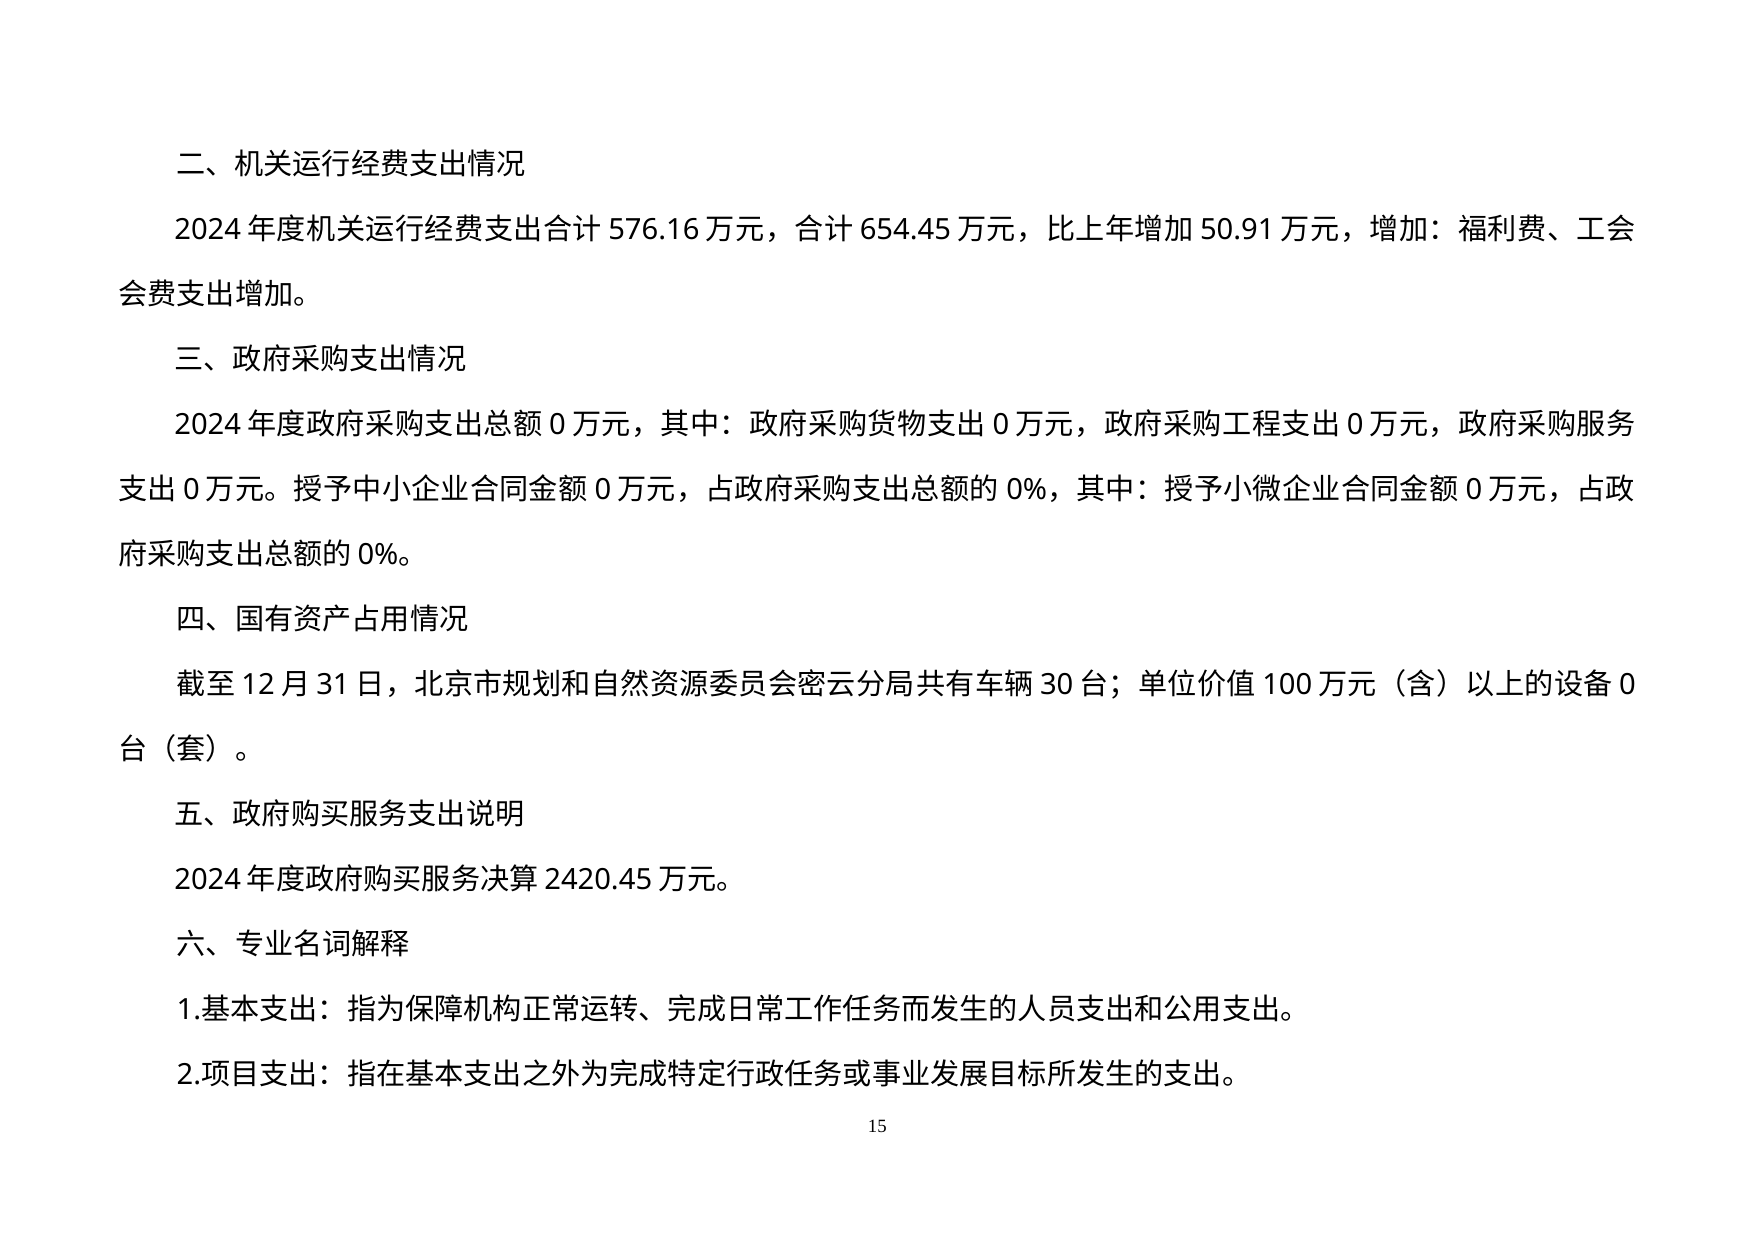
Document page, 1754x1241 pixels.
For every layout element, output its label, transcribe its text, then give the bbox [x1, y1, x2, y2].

text 1.基本支出：指为保障机构正常运转、完成日常工作任务而发生的人员支出和公用支出。 [118, 974, 1636, 1039]
text 2024年度政府采购支出总额0万元，其中：政府采购货物支出0万元，政府采购工程支出0万元，政府采购服务支出0万元。授予中小企业合同金额0万元，占政府采购支出总额的0%，其中：授予小微企业合同金额0万元，占政府采购支出总额的0%。 [118, 389, 1636, 584]
text 五、政府购买服务支出说明 [118, 779, 1636, 844]
text 六、专业名词解释 [118, 909, 1636, 974]
text 截至12月31日，北京市规划和自然资源委员会密云分局共有车辆30台；单位价值100万元（含）以上的设备0台（套）。 [118, 649, 1636, 779]
text 三、政府采购支出情况 [174, 324, 1636, 389]
text 四、国有资产占用情况 [118, 584, 1636, 649]
text 二、机关运行经费支出情况 [118, 129, 1636, 194]
text 2.项目支出：指在基本支出之外为完成特定行政任务或事业发展目标所发生的支出。 [118, 1039, 1636, 1104]
text 2024年度政府购买服务决算2420.45万元。 [118, 844, 1636, 909]
text 2024年度机关运行经费支出合计576.16万元，合计654.45万元，比上年增加50.91万元，增加：福利费、工会会费支出增加。 [118, 194, 1636, 324]
